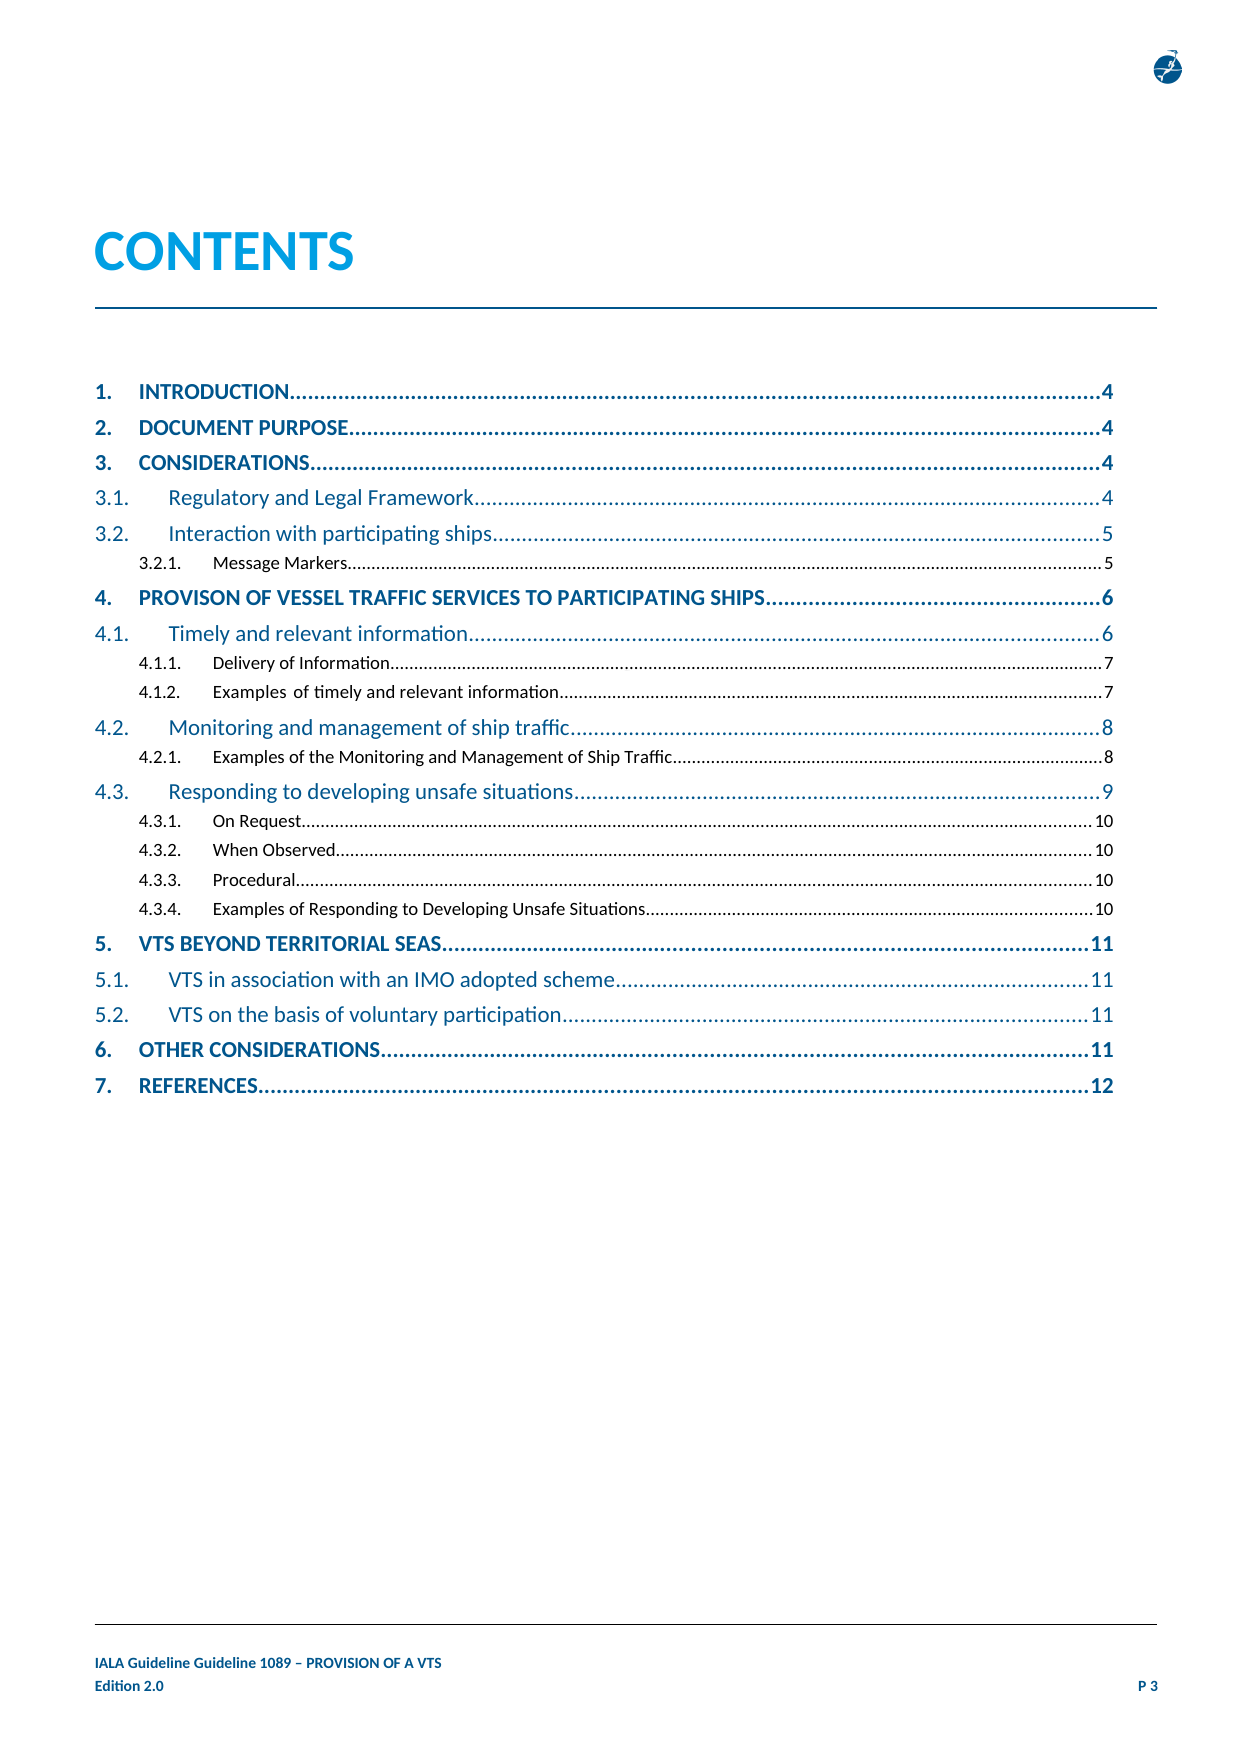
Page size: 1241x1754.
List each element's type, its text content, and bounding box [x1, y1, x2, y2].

text 4.3. Responding to developing unsafe situations 9 [94, 774, 1113, 805]
text 4.3.2. When Observed 10 [139, 838, 1157, 861]
text 4.1. Timely and relevant information 6 [94, 616, 1113, 647]
text 4.3.4. Examples of Responding to Developing Unsafe Situations 10 [139, 897, 1157, 920]
text 4.3.1. On Request 10 [139, 809, 1157, 832]
text 5.1. VTS in association with an IMO adopted scheme 11 [94, 961, 1113, 993]
text 4.2.1. Examples of the Monitoring and Management of Ship Traffic 8 [139, 745, 1157, 768]
text 3.2. Interaction with participating ships 5 [94, 516, 1113, 547]
text 2. DOCUMENT PURPOSE 4 [94, 409, 1113, 441]
picture [1120, 0, 1241, 119]
text 3. CONSIDERATIONS 4 [94, 445, 1113, 476]
text 4.1.2. Examples of timely and relevant information 7 [139, 680, 1157, 703]
text 5.2. VTS on the basis of voluntary participation 11 [94, 997, 1113, 1028]
text 6. OTHER CONSIDERATIONS 11 [94, 1032, 1113, 1063]
text 3.2.1. Message Markers 5 [139, 551, 1157, 574]
text 3.1. Regulatory and Legal Framework 4 [94, 480, 1113, 511]
text 7. REFERENCES 12 [94, 1068, 1113, 1099]
text 4.2. Monitoring and management of ship traffic 8 [94, 709, 1113, 741]
text 1. INTRODUCTION 4 [94, 374, 1113, 405]
text 4.3.3. Procedural 10 [139, 868, 1157, 891]
text 5. VTS BEYOND TERRITORIAL SEAS 11 [94, 926, 1113, 957]
text 4. PROVISON OF VESSEL TRAFFIC SERVICES TO PARTICIPATING SHIPS 6 [94, 580, 1113, 611]
text 4.1.1. Delivery of Information 7 [139, 651, 1157, 674]
